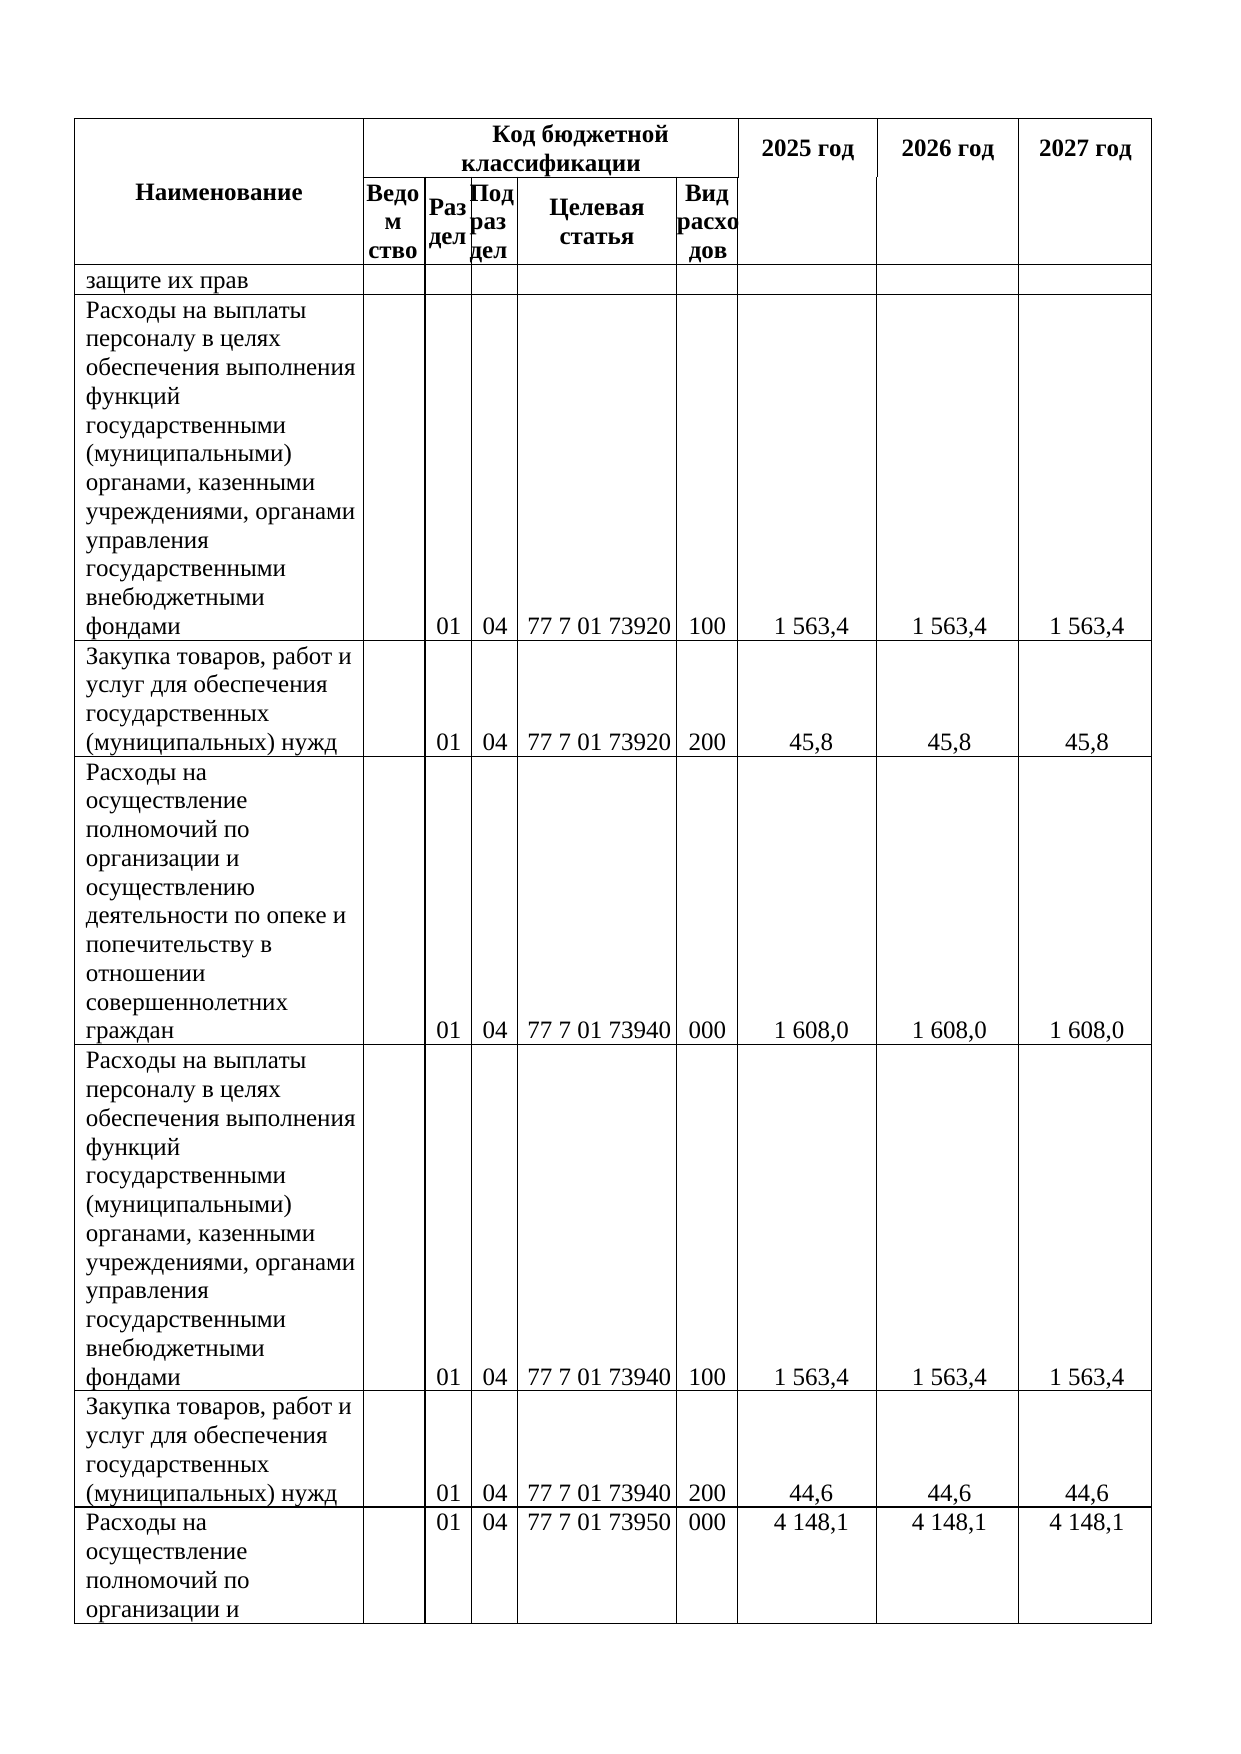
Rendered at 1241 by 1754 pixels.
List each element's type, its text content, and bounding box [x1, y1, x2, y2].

table_cell Ведом ство [364, 178, 424, 264]
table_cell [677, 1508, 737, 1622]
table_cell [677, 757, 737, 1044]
table_cell Целевая статья [518, 178, 676, 264]
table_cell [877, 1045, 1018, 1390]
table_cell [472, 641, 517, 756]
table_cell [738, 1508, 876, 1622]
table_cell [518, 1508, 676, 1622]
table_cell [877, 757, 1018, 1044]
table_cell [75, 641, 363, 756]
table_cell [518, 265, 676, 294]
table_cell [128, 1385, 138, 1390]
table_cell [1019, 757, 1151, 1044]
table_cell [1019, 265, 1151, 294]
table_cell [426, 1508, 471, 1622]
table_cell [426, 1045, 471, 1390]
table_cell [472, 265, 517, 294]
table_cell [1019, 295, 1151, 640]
table_header Код бюджетной классификации [364, 119, 738, 177]
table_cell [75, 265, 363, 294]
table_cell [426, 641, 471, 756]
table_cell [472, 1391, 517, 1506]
table_cell [1019, 177, 1151, 264]
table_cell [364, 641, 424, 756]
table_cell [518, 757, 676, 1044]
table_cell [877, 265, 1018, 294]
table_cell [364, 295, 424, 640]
table_header Наименование [75, 119, 363, 264]
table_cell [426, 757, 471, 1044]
table_cell Раз дел [426, 178, 471, 264]
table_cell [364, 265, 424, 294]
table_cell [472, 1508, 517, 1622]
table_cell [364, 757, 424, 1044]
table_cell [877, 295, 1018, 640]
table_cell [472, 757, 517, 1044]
table_cell Под раз дел [472, 178, 517, 264]
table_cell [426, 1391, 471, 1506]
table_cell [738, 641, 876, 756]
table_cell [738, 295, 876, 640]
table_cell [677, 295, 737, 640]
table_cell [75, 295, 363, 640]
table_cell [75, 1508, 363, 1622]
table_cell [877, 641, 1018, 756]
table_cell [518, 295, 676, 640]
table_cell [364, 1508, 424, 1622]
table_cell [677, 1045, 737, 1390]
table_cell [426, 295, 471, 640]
table_cell [877, 177, 1018, 264]
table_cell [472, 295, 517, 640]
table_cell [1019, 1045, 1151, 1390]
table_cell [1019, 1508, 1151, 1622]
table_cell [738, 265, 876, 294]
table_header 2025 год [739, 119, 877, 177]
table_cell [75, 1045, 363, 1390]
table_header 2026 год [878, 119, 1018, 177]
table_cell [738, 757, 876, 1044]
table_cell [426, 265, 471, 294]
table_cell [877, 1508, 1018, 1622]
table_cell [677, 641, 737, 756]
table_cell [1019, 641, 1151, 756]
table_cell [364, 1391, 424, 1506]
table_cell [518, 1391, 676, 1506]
table_header 2027 год [1019, 119, 1151, 177]
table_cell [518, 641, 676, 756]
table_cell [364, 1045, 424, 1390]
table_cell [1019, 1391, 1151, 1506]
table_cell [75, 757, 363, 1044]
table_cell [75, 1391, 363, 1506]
table_cell [738, 177, 876, 264]
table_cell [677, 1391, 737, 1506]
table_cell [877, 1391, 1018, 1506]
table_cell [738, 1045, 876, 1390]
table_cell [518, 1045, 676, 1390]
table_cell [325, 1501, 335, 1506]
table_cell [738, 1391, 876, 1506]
table_cell Вид расходов [677, 178, 737, 264]
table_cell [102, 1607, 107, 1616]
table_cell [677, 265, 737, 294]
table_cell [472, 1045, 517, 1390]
